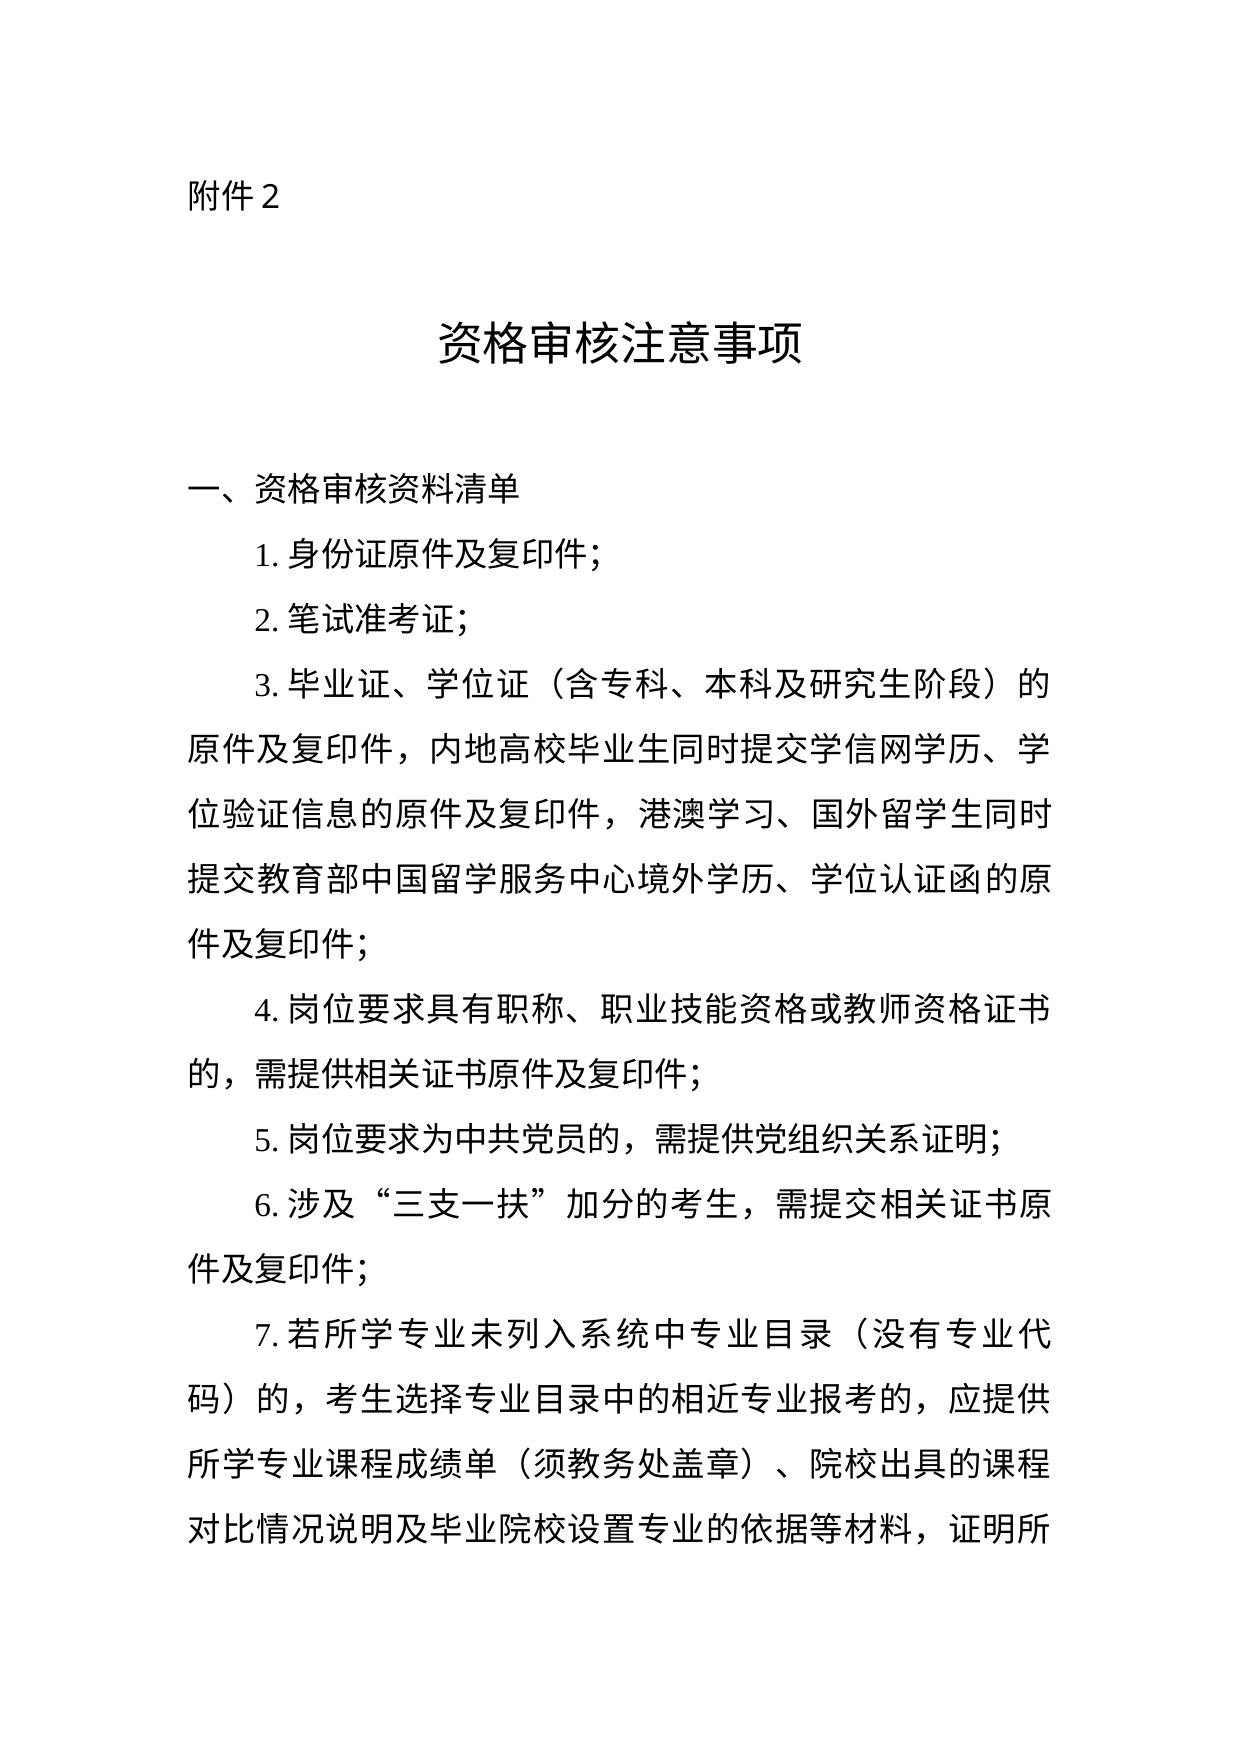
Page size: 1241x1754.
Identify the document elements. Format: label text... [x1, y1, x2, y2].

list 涉及“三支一扶”加分的考生，需提交相关证书原件及复印件； [187, 1169, 1053, 1299]
list 身份证原件及复印件； [187, 519, 1053, 584]
list 岗位要求具有职称、职业技能资格或教师资格证书的，需提供相关证书原件及复印件； [187, 974, 1053, 1104]
text 资格审核注意事项 [187, 292, 1053, 389]
text 附件2 [187, 162, 1053, 227]
list 岗位要求为中共党员的，需提供党组织关系证明； [187, 1104, 1053, 1169]
list 毕业证、学位证（含专科、本科及研究生阶段）的原件及复印件，内地高校毕业生同时提交学信网学历、学位验证信息的原件及复印件，港澳学习、国外留学生同时提交教育部中国留学服务中心境外学历、学位认证函的原件及复印件； [187, 649, 1053, 974]
list 笔试准考证； [187, 584, 1053, 649]
list 资格审核资料清单 [187, 454, 1053, 519]
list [187, 1299, 1053, 1559]
